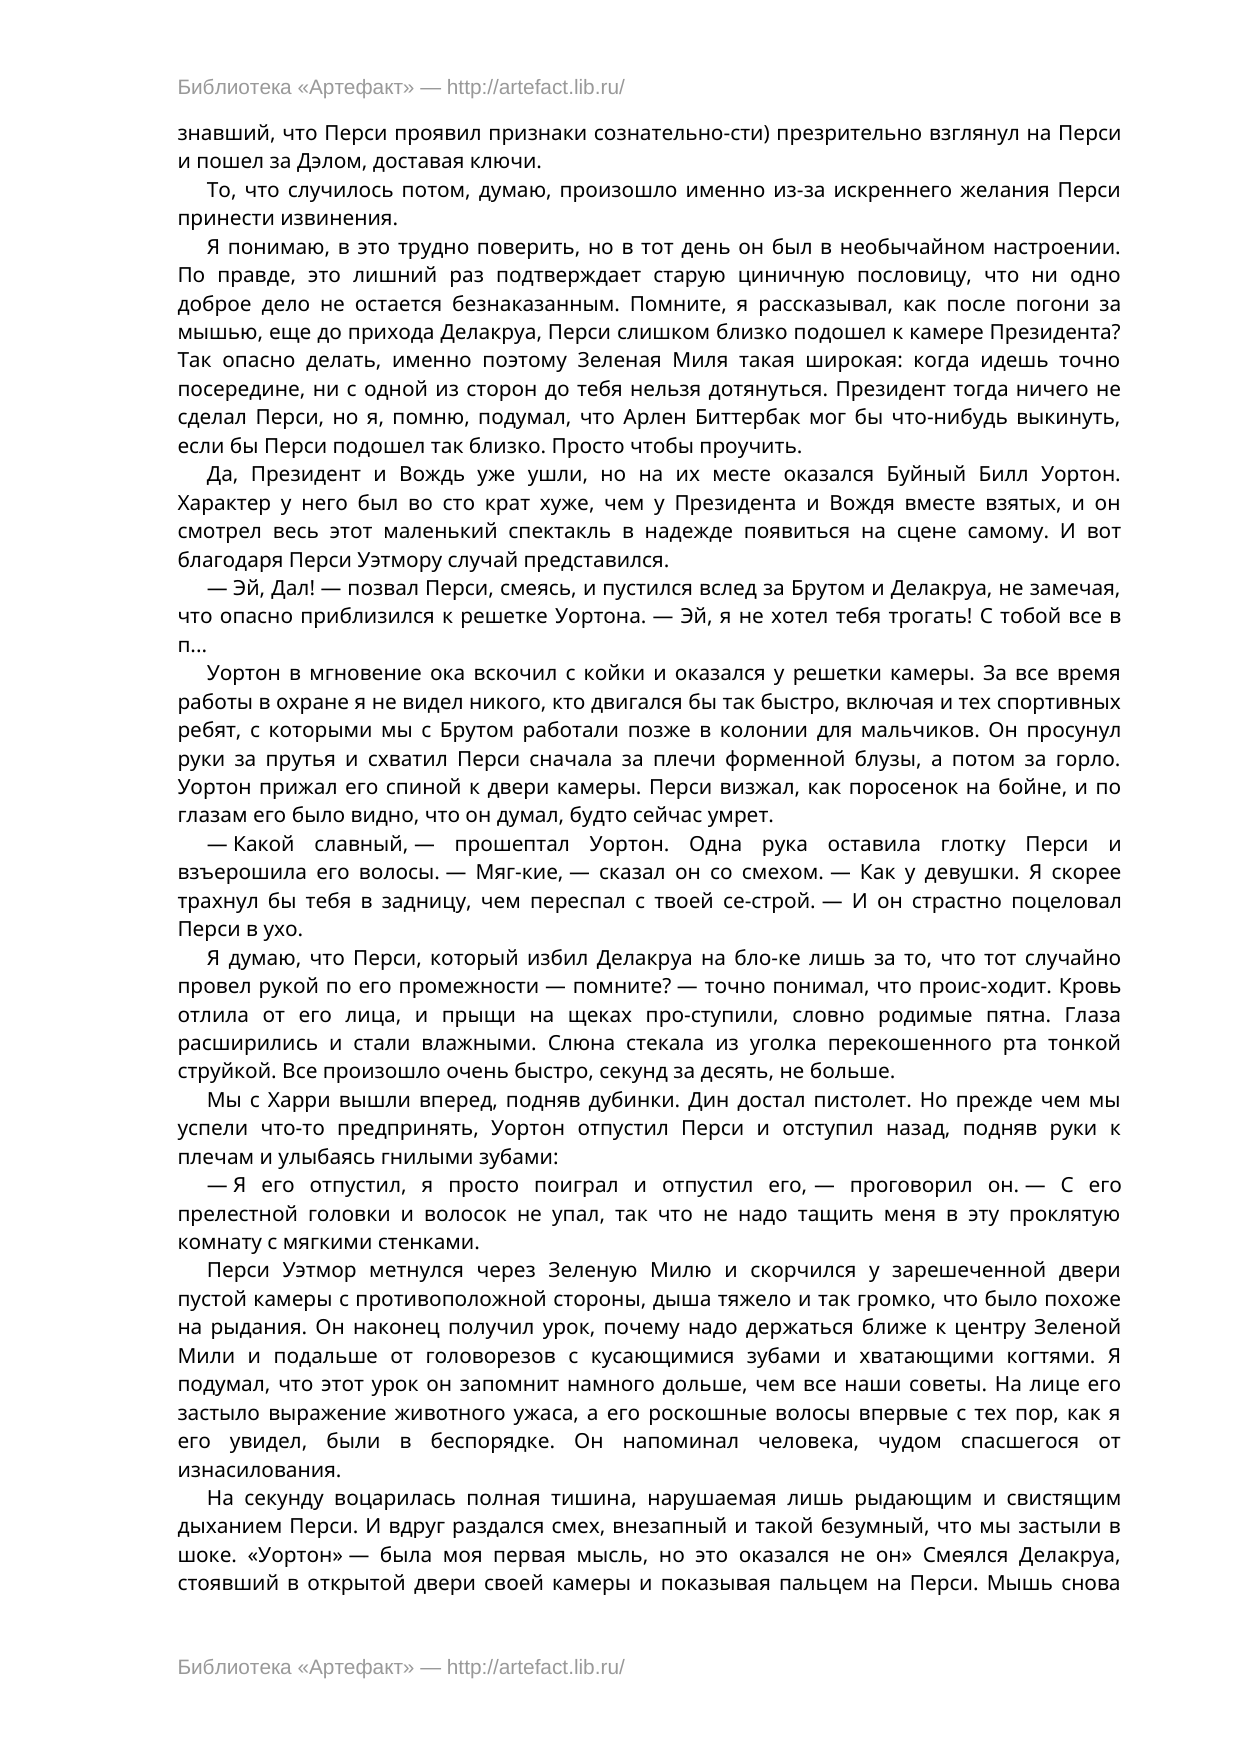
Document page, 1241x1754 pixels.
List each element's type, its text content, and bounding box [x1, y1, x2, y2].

text Да, Президент и Вождь уже ушли, но на их месте оказался Буйный Билл Уортон. Характер у него был во сто крат хуже, чем у Президента и Вождя вместе взятых, и он смотрел весь этот маленький спектакль в надежде появиться на сцене самому. И вот благодаря Перси Уэтмору случай представился. [177, 459, 1122, 573]
text Перси Уэтмор метнулся через Зеленую Милю и скорчился у зарешеченной двери пустой камеры с противоположной стороны, дыша тяжело и так громко, что было похоже на рыдания. Он наконец получил урок, почему надо держаться ближе к центру Зеленой Мили и подальше от головорезов с кусающимися зубами и хватающими когтями. Я подумал, что этот урок он запомнит намного дольше, чем все наши советы. На лице его застыло выражение животного ужаса, а его роскошные волосы впервые с тех пор, как я его увидел, были в беспорядке. Он напоминал человека, чудом спасшегося от изнасилования. [177, 1256, 1122, 1483]
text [177, 1483, 1122, 1597]
text Я думаю, что Перси, который избил Делакруа на бло-ке лишь за то, что тот случайно провел рукой по его промежности — помните? — точно понимал, что проис-ходит. Кровь отлила от его лица, и прыщи на щеках про-ступили, словно родимые пятна. Глаза расширились и стали влажными. Слюна стекала из уголка перекошенного рта тонкой струйкой. Все произошло очень быстро, секунд за десять, не больше. [177, 943, 1122, 1085]
text То, что случилось потом, думаю, произошло именно из-за искреннего желания Перси принести извинения. [177, 175, 1122, 232]
text — Эй, Дал! — позвал Перси, смеясь, и пустился вслед за Брутом и Делакруа, не замечая, что опасно приблизился к решетке Уортона. — Эй, я не хотел тебя трогать! С тобой все в п... [177, 573, 1122, 658]
text — Какой славный, — прошептал Уортон. Одна рука оставила глотку Перси и взъерошила его волосы. — Мяг-кие, — сказал он со смехом. — Как у девушки. Я скорее трахнул бы тебя в задницу, чем переспал с твоей се-строй. — И он страстно поцеловал Перси в ухо. [177, 829, 1122, 943]
text — Я его отпустил, я просто поиграл и отпустил его, — проговорил он. — С его прелестной головки и волосок не упал, так что не надо тащить меня в эту проклятую комнату с мягкими стенками. [177, 1170, 1122, 1256]
text Мы с Харри вышли вперед, подняв дубинки. Дин достал пистолет. Но прежде чем мы успели что-то предпринять, Уортон отпустил Перси и отступил назад, подняв руки к плечам и улыбаясь гнилыми зубами: [177, 1085, 1122, 1170]
text Я понимаю, в это трудно поверить, но в тот день он был в необычайном настроении. По правде, это лишний раз подтверждает старую циничную пословицу, что ни одно доброе дело не остается безнаказанным. Помните, я рассказывал, как после погони за мышью, еще до прихода Делакруа, Перси слишком близко подошел к камере Президента? Так опасно делать, именно поэтому Зеленая Миля такая широкая: когда идешь точно посередине, ни с одной из сторон до тебя нельзя дотянуться. Президент тогда ничего не сделал Перси, но я, помню, подумал, что Арлен Биттербак мог бы что-нибудь выкинуть, если бы Перси подошел так близко. Просто чтобы проучить. [177, 232, 1122, 459]
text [177, 118, 1122, 175]
text Уортон в мгновение ока вскочил с койки и оказался у решетки камеры. За все время работы в охране я не видел никого, кто двигался бы так быстро, включая и тех спортивных ребят, с которыми мы с Брутом работали позже в колонии для мальчиков. Он просунул руки за прутья и схватил Перси сначала за плечи форменной блузы, а потом за горло. Уортон прижал его спиной к двери камеры. Перси визжал, как поросенок на бойне, и по глазам его было видно, что он думал, будто сейчас умрет. [177, 658, 1122, 829]
